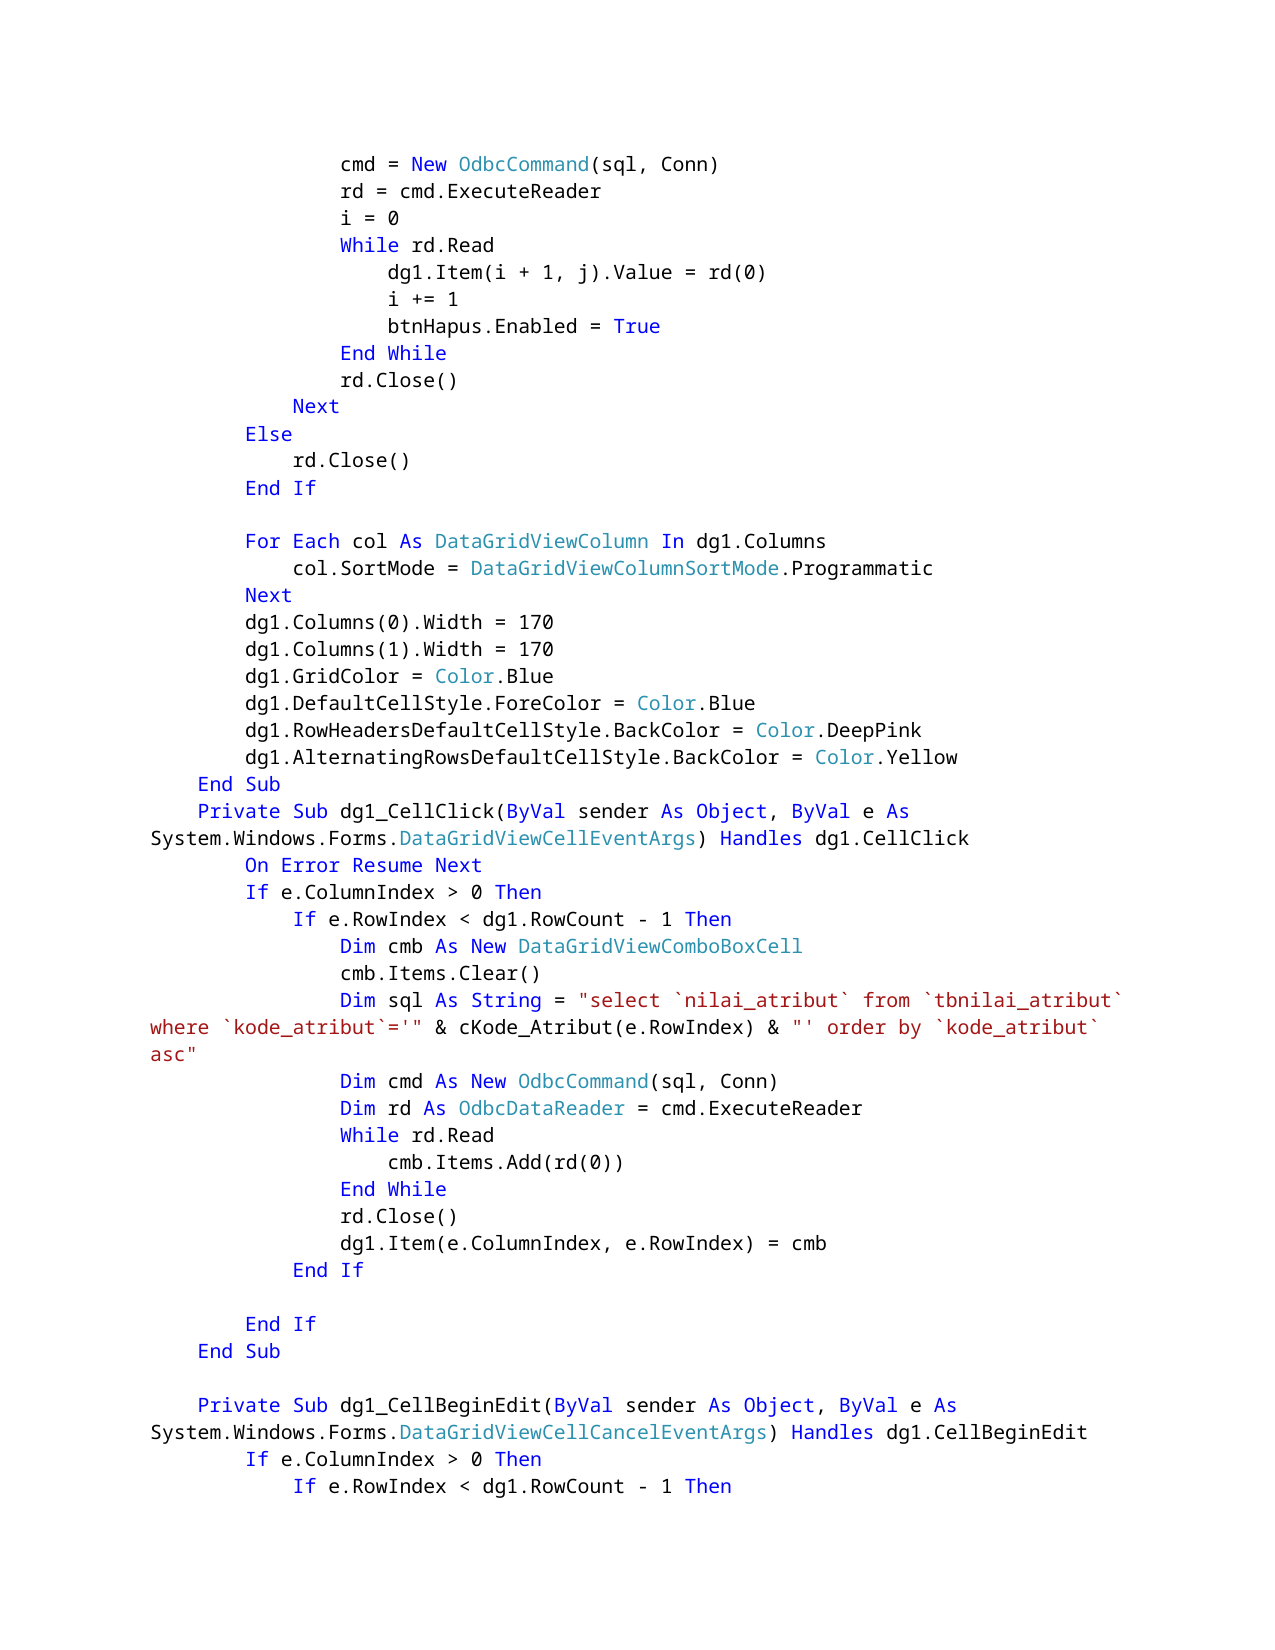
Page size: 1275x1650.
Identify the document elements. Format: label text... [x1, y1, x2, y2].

text Dim cmb As New DataGridViewComboBoxCell [150, 932, 1125, 959]
text End Sub [150, 1337, 1125, 1364]
text If e.ColumnIndex > 0 Then [150, 878, 1125, 905]
text While rd.Read [150, 231, 1125, 258]
text If e.RowIndex < dg1.RowCount - 1 Then [150, 905, 1125, 932]
text i = 0 [150, 204, 1125, 231]
text Else [150, 420, 1125, 447]
text cmb.Items.Clear() [150, 959, 1125, 986]
text i += 1 [150, 285, 1125, 312]
text dg1.Columns(1).Width = 170 [150, 636, 1125, 663]
text Dim rd As OdbcDataReader = cmd.ExecuteReader [150, 1094, 1125, 1121]
text cmd = New OdbcCommand(sql, Conn) [150, 150, 1125, 177]
text dg1.Item(i + 1, j).Value = rd(0) [150, 258, 1125, 285]
text End If [150, 1256, 1125, 1283]
text If e.ColumnIndex > 0 Then [150, 1445, 1125, 1472]
text dg1.DefaultCellStyle.ForeColor = Color.Blue [150, 689, 1125, 717]
text End While [150, 1175, 1125, 1202]
text End While [150, 339, 1125, 366]
text Private Sub dg1_CellClick(ByVal sender As Object, ByVal e As System.Windows.Forms.DataGridViewCellEventArgs) Handles dg1.CellClick [150, 797, 1125, 851]
text cmb.Items.Add(rd(0)) [150, 1148, 1125, 1175]
text End If [150, 474, 1125, 501]
text rd.Close() [150, 447, 1125, 474]
text For Each col As DataGridViewColumn In dg1.Columns [150, 528, 1125, 555]
text col.SortMode = DataGridViewColumnSortMode.Programmatic [150, 555, 1125, 582]
text rd = cmd.ExecuteReader [150, 177, 1125, 204]
text rd.Close() [150, 1202, 1125, 1229]
text Next [150, 393, 1125, 420]
text End Sub [150, 771, 1125, 797]
text Dim sql As String = "select `nilai_atribut` from `tbnilai_atribut` where `kode_atribut`='" & cKode_Atribut(e.RowIndex) & "' order by `kode_atribut` asc" [150, 986, 1125, 1067]
text dg1.RowHeadersDefaultCellStyle.BackColor = Color.DeepPink [150, 717, 1125, 743]
text While rd.Read [150, 1121, 1125, 1148]
text dg1.Item(e.ColumnIndex, e.RowIndex) = cmb [150, 1229, 1125, 1256]
text End If [150, 1310, 1125, 1337]
text Dim cmd As New OdbcCommand(sql, Conn) [150, 1067, 1125, 1094]
text rd.Close() [150, 366, 1125, 393]
text btnHapus.Enabled = True [150, 312, 1125, 339]
text If e.RowIndex < dg1.RowCount - 1 Then [150, 1472, 1125, 1499]
text dg1.GridColor = Color.Blue [150, 663, 1125, 689]
text Next [150, 582, 1125, 609]
text Private Sub dg1_CellBeginEdit(ByVal sender As Object, ByVal e As System.Windows.Forms.DataGridViewCellCancelEventArgs) Handles dg1.CellBeginEdit [150, 1391, 1125, 1445]
text dg1.Columns(0).Width = 170 [150, 609, 1125, 636]
text dg1.AlternatingRowsDefaultCellStyle.BackColor = Color.Yellow [150, 743, 1125, 771]
text On Error Resume Next [150, 851, 1125, 878]
